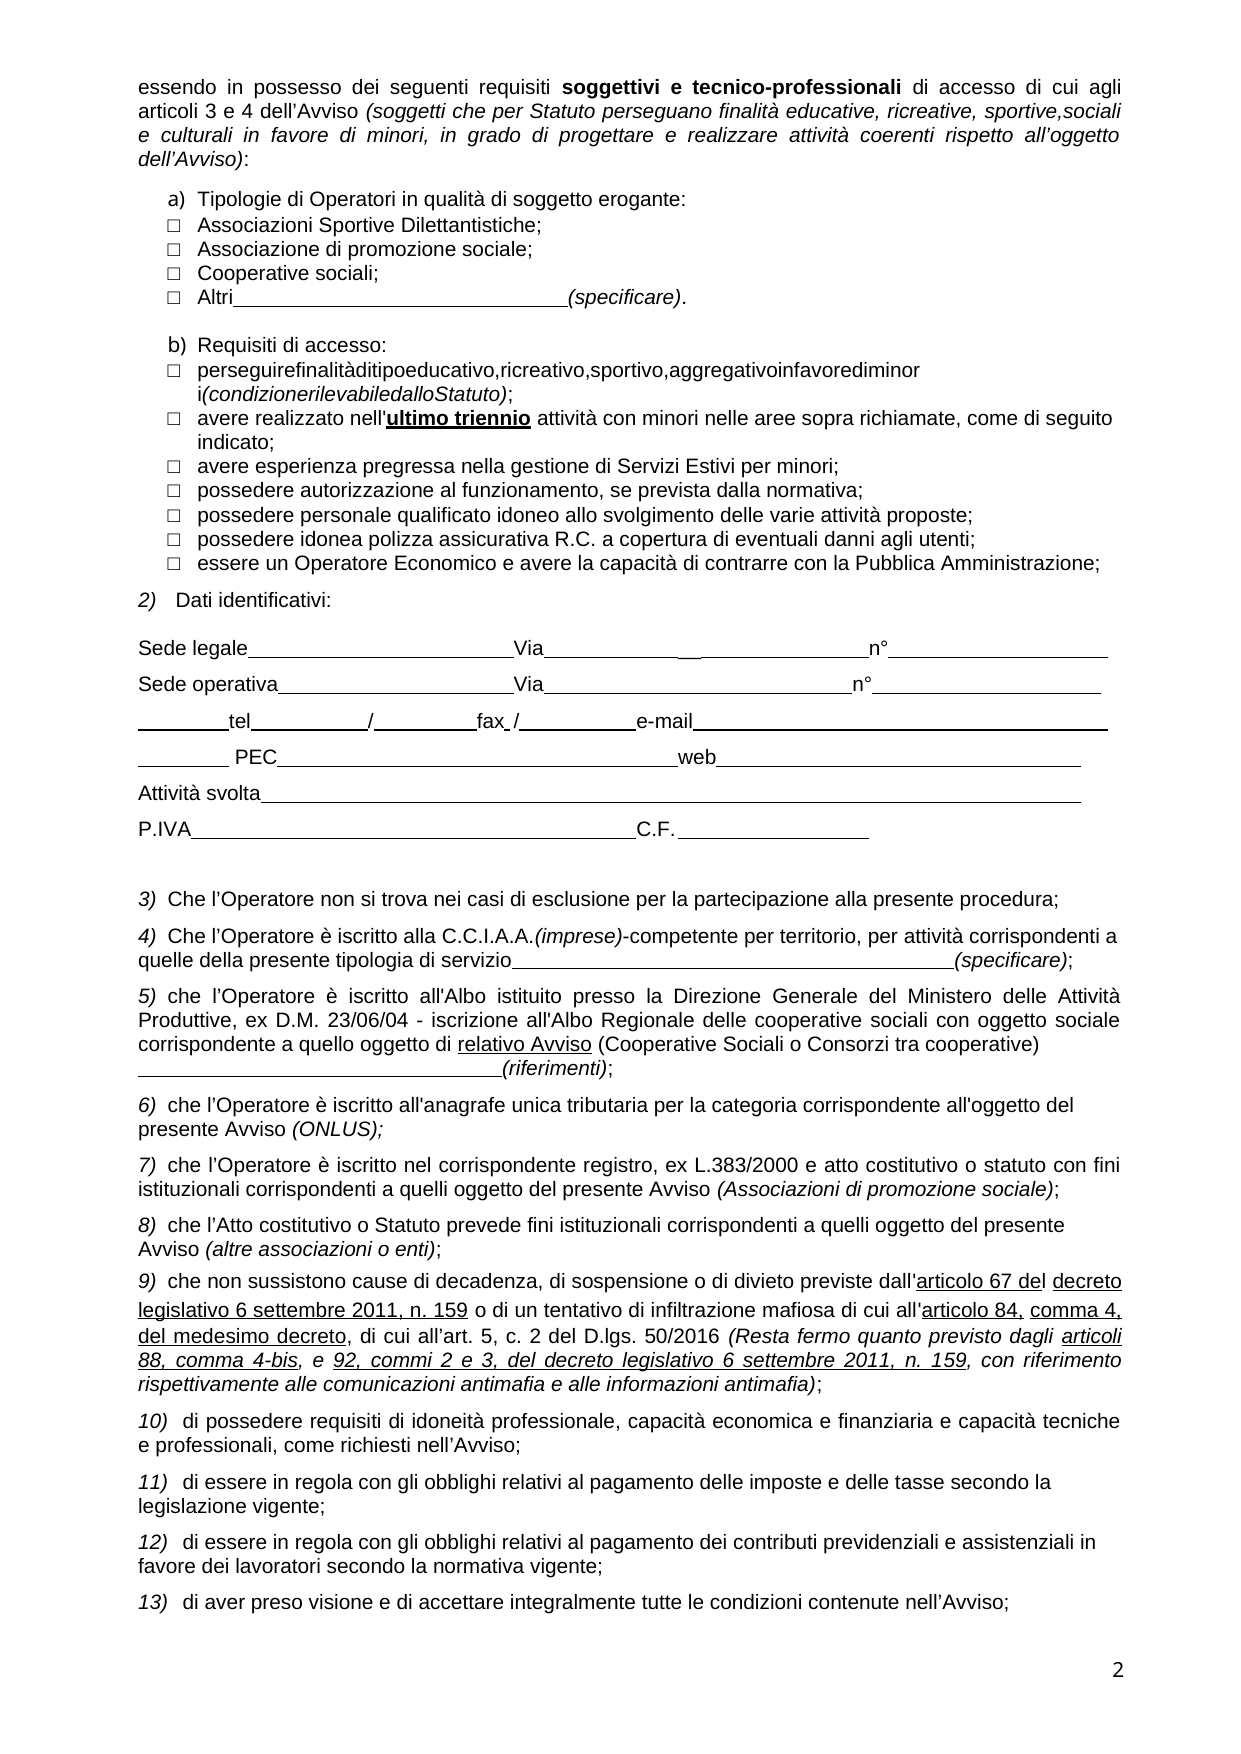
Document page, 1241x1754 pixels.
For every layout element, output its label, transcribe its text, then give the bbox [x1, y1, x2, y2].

list Che l’Operatore non si trova nei casi di esclusione per la partecipazione alla presente procedura; [138, 887, 1122, 911]
list che l’Operatore è iscritto nel corrispondente registro, ex L.383/2000 e atto costitutivo o statuto con fini istituzionali corrispondenti a quelli oggetto del presente Avviso (Associazioni di promozione sociale); [138, 1153, 1122, 1201]
list Dati identificativi: [138, 587, 1122, 611]
list di essere in regola con gli obblighi relativi al pagamento dei contributi previdenziali e assistenziali in favore dei lavoratori secondo la normativa vigente; [138, 1530, 1122, 1578]
text (riferimenti); [138, 1056, 1122, 1080]
list Altri (specificare). [167, 285, 1122, 309]
list Che l’Operatore è iscritto alla C.C.I.A.A.(imprese)-competente per territorio, per attività corrispondenti a quelle della presente tipologia di servizio (specificare); [138, 923, 1122, 971]
list possedere autorizzazione al funzionamento, se prevista dalla normativa; [167, 478, 1122, 502]
list Associazioni Sportive Dilettantistiche; [167, 213, 1122, 237]
list di essere in regola con gli obblighi relativi al pagamento delle imposte e delle tasse secondo la legislazione vigente; [138, 1469, 1122, 1518]
text essendo in possesso dei seguenti requisiti soggettivi e tecnico-professionali di accesso di cui agli articoli 3 e 4 dell’Avviso (soggetti che per Statuto perseguano finalità educative, ricreative, sportive,sociali e culturali in favore di minori, in grado di progettare e realizzare attività coerenti rispetto all’oggetto dell’Avviso): [138, 75, 1122, 171]
list possedere personale qualificato idoneo allo svolgimento delle varie attività proposte; [167, 502, 1122, 526]
text Sede legale Via __ n° Sede operativa Via n° tel / fax / e-mail PEC web Attività svolta P.IVA C.F. [138, 636, 1122, 841]
list avere esperienza pregressa nella gestione di Servizi Estivi per minori; [167, 454, 1122, 478]
list che l’Operatore è iscritto all'Albo istituito presso la Direzione Generale del Ministero delle Attività Produttive, ex D.M. 23/06/04 - iscrizione all'Albo Regionale delle cooperative sociali con oggetto sociale corrispondente a quello oggetto di relativo Avviso (Cooperative Sociali o Consorzi tra cooperative) [138, 984, 1122, 1056]
list perseguirefinalitàditipoeducativo,ricreativo,sportivo,aggregativoinfavorediminori(condizionerilevabiledalloStatuto); [167, 357, 1122, 405]
list possedere idonea polizza assicurativa R.C. a copertura di eventuali danni agli utenti; [167, 526, 1122, 550]
list che non sussistono cause di decadenza, di sospensione o di divieto previste dall'articolo 67 del decreto legislativo 6 settembre 2011, n. 159 o di un tentativo di infiltrazione mafiosa di cui all'articolo 84, comma 4, del medesimo decreto, di cui all’art. 5, c. 2 del D.lgs. 50/2016 (Resta fermo quanto previsto dagli articoli 88, comma 4-bis, e 92, commi 2 e 3, del decreto legislativo 6 settembre 2011, n. 159, con riferimento rispettivamente alle comunicazioni antimafia e alle informazioni antimafia); [138, 1269, 1122, 1396]
list essere un Operatore Economico e avere la capacità di contrarre con la Pubblica Amministrazione; [167, 551, 1122, 575]
list di possedere requisiti di idoneità professionale, capacità economica e finanziaria e capacità tecniche e professionali, come richiesti nell’Avviso; [138, 1409, 1122, 1457]
list Cooperative sociali; [167, 261, 1122, 285]
list avere realizzato nell'ultimo triennio attività con minori nelle aree sopra richiamate, come di seguito indicato; [167, 405, 1122, 454]
list che l’Operatore è iscritto all'anagrafe unica tributaria per la categoria corrispondente all'oggetto del presente Avviso (ONLUS); [138, 1093, 1122, 1141]
list Tipologie di Operatori in qualità di soggetto erogante: [167, 184, 1122, 213]
list di aver preso visione e di accettare integralmente tutte le condizioni contenute nell’Avviso; [138, 1590, 1122, 1614]
list che l’Atto costitutivo o Statuto prevede fini istituzionali corrispondenti a quelli oggetto del presente Avviso (altre associazioni o enti); [138, 1213, 1122, 1261]
list Requisiti di accesso: [167, 334, 1122, 357]
list Associazione di promozione sociale; [167, 237, 1122, 261]
